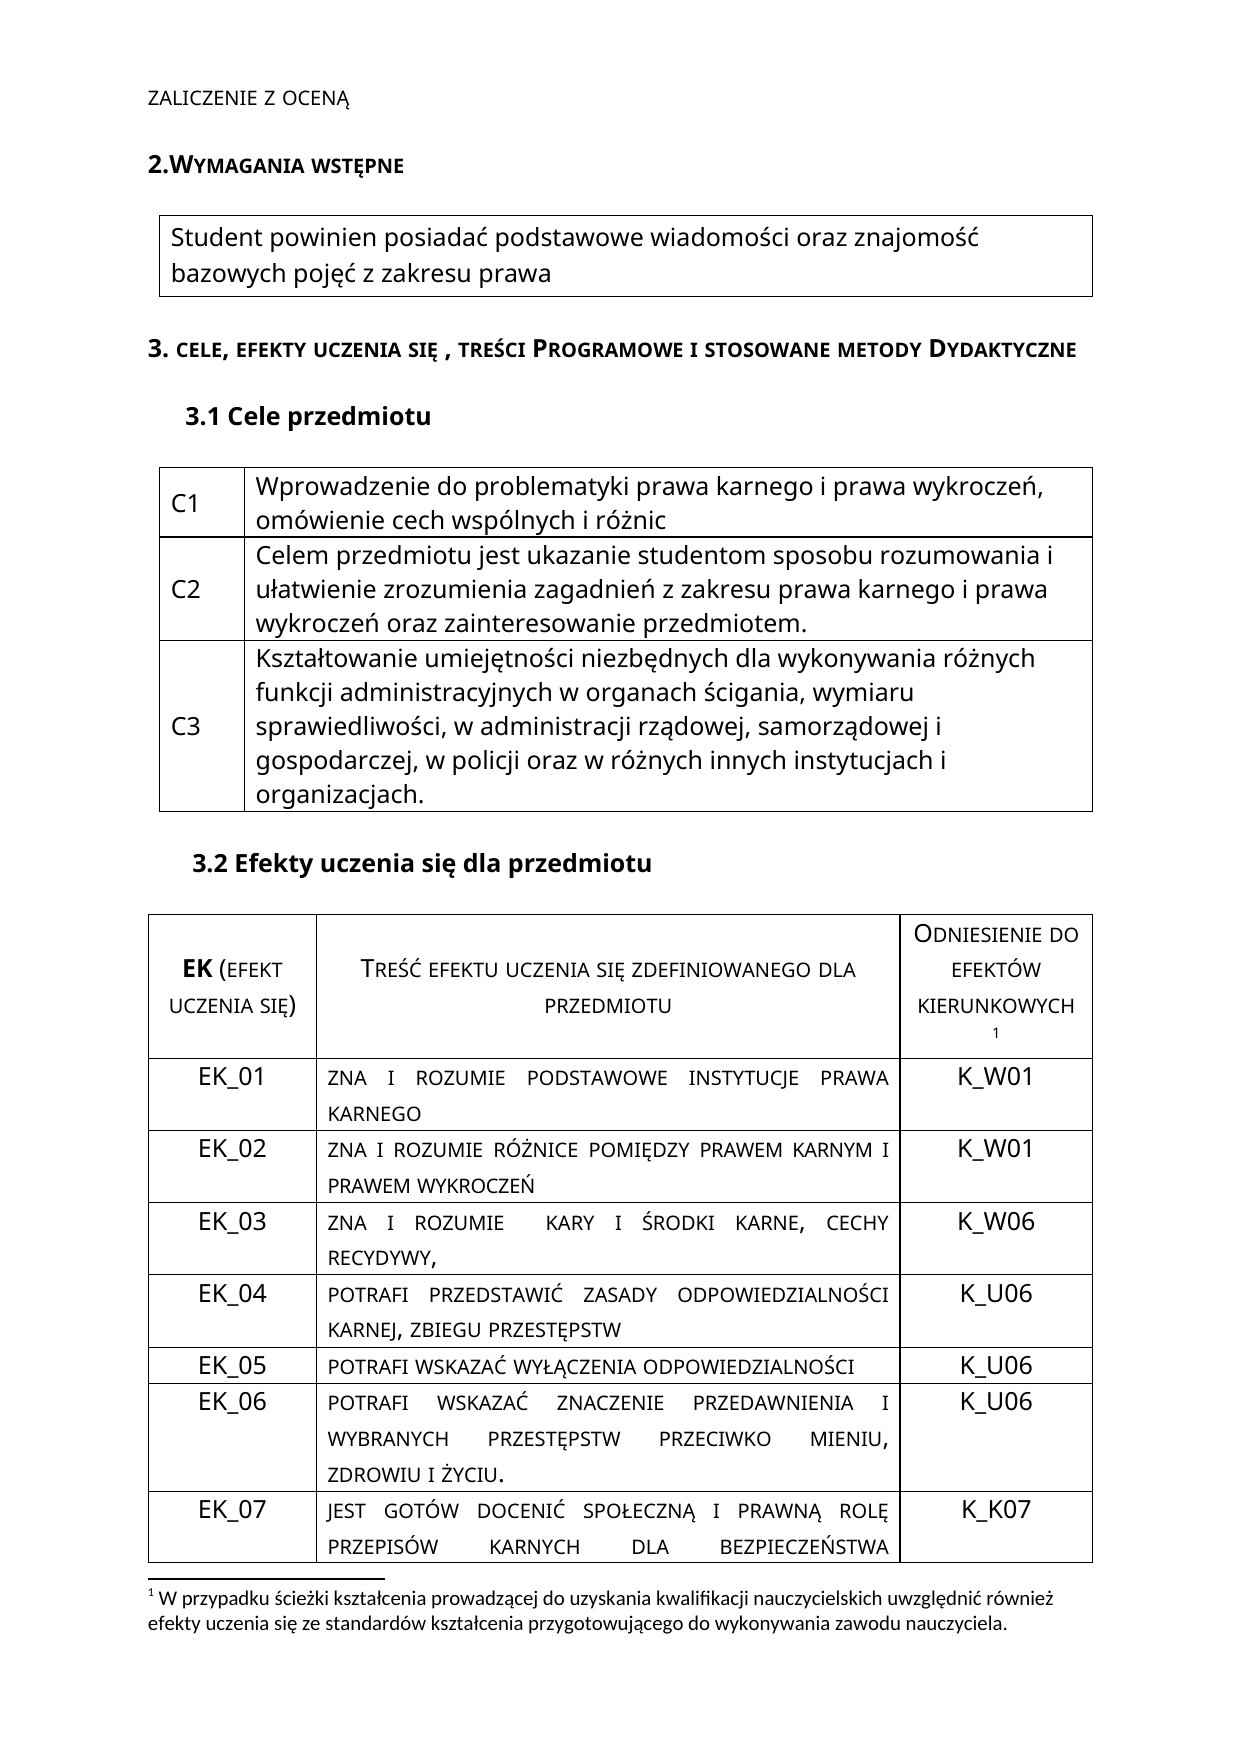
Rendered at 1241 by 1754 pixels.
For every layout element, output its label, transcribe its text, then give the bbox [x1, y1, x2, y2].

table_cell EK_05 [149, 1348, 316, 1383]
table_header EK (efekt uczenia się) [149, 915, 316, 1058]
text zaliczenie z oceną [148, 78, 1093, 112]
table_cell potrafi wskazać znaczenie przedawnienia i wybranych przestępstw przeciwko mieniu, zdrowiu i życiu. [317, 1384, 899, 1491]
table_header Wprowadzenie do problematyki prawa karnego i prawa wykroczeń, omówienie cech wspólnych i różnic [245, 468, 1092, 536]
table_header C1 [160, 468, 244, 536]
table_cell C2 [160, 538, 244, 639]
table_cell EK_02 [149, 1131, 316, 1202]
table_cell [317, 1492, 899, 1562]
table_cell Celem przedmiotu jest ukazanie studentom sposobu rozumowania i ułatwienie zrozumienia zagadnień z zakresu prawa karnego i prawa wykroczeń oraz zainteresowanie przedmiotem. [245, 538, 1092, 639]
table_cell K_W06 [901, 1203, 1092, 1274]
table_cell EK_01 [149, 1059, 316, 1130]
text 3.1 Cele przedmiotu [185, 399, 1093, 433]
table_cell EK_07 [149, 1492, 316, 1562]
table_cell Kształtowanie umiejętności niezbędnych dla wykonywania różnych funkcji administracyjnych w organach ścigania, wymiaru sprawiedliwości, w administracji rządowej, samorządowej i gospodarczej, w policji oraz w różnych innych instytucjach i organizacjach. [245, 641, 1092, 811]
table_cell zna i rozumie różnice pomiędzy prawem karnym i prawem wykroczeń [317, 1131, 899, 1202]
table_cell K_W01 [901, 1131, 1092, 1202]
table_cell potrafi wskazać wyłączenia odpowiedzialności [317, 1348, 899, 1383]
table_cell potrafi przedstawić zasady odpowiedzialności karnej, zbiegu przestępstw [317, 1275, 899, 1347]
table_cell C3 [160, 641, 244, 811]
table_header Odniesienie do efektów kierunkowych [901, 915, 1092, 1058]
table_cell K_K07 [901, 1492, 1092, 1562]
table_cell K_U06 [901, 1275, 1092, 1347]
table_header Student powinien posiadać podstawowe wiadomości oraz znajomość bazowych pojęć z zakresu prawa [160, 216, 1092, 296]
text 3.2 Efekty uczenia się dla przedmiotu [192, 846, 1093, 880]
text 3. cele, efekty uczenia się , treści Programowe i stosowane metody Dydaktyczne [148, 331, 1093, 365]
table_cell EK_03 [149, 1203, 316, 1274]
table_cell EK_06 [149, 1384, 316, 1491]
table_cell K_W01 [901, 1059, 1092, 1130]
table_cell zna i rozumie podstawowe instytucje prawa karnego [317, 1059, 899, 1130]
text 2.Wymagania wstępne [148, 147, 1093, 181]
table_header Treść efektu uczenia się zdefiniowanego dla przedmiotu [317, 915, 899, 1058]
table_cell zna i rozumie kary i środki karne, cechy recydywy, [317, 1203, 899, 1274]
table_cell K_U06 [901, 1348, 1092, 1383]
table_cell EK_04 [149, 1275, 316, 1347]
table_cell K_U06 [901, 1384, 1092, 1491]
